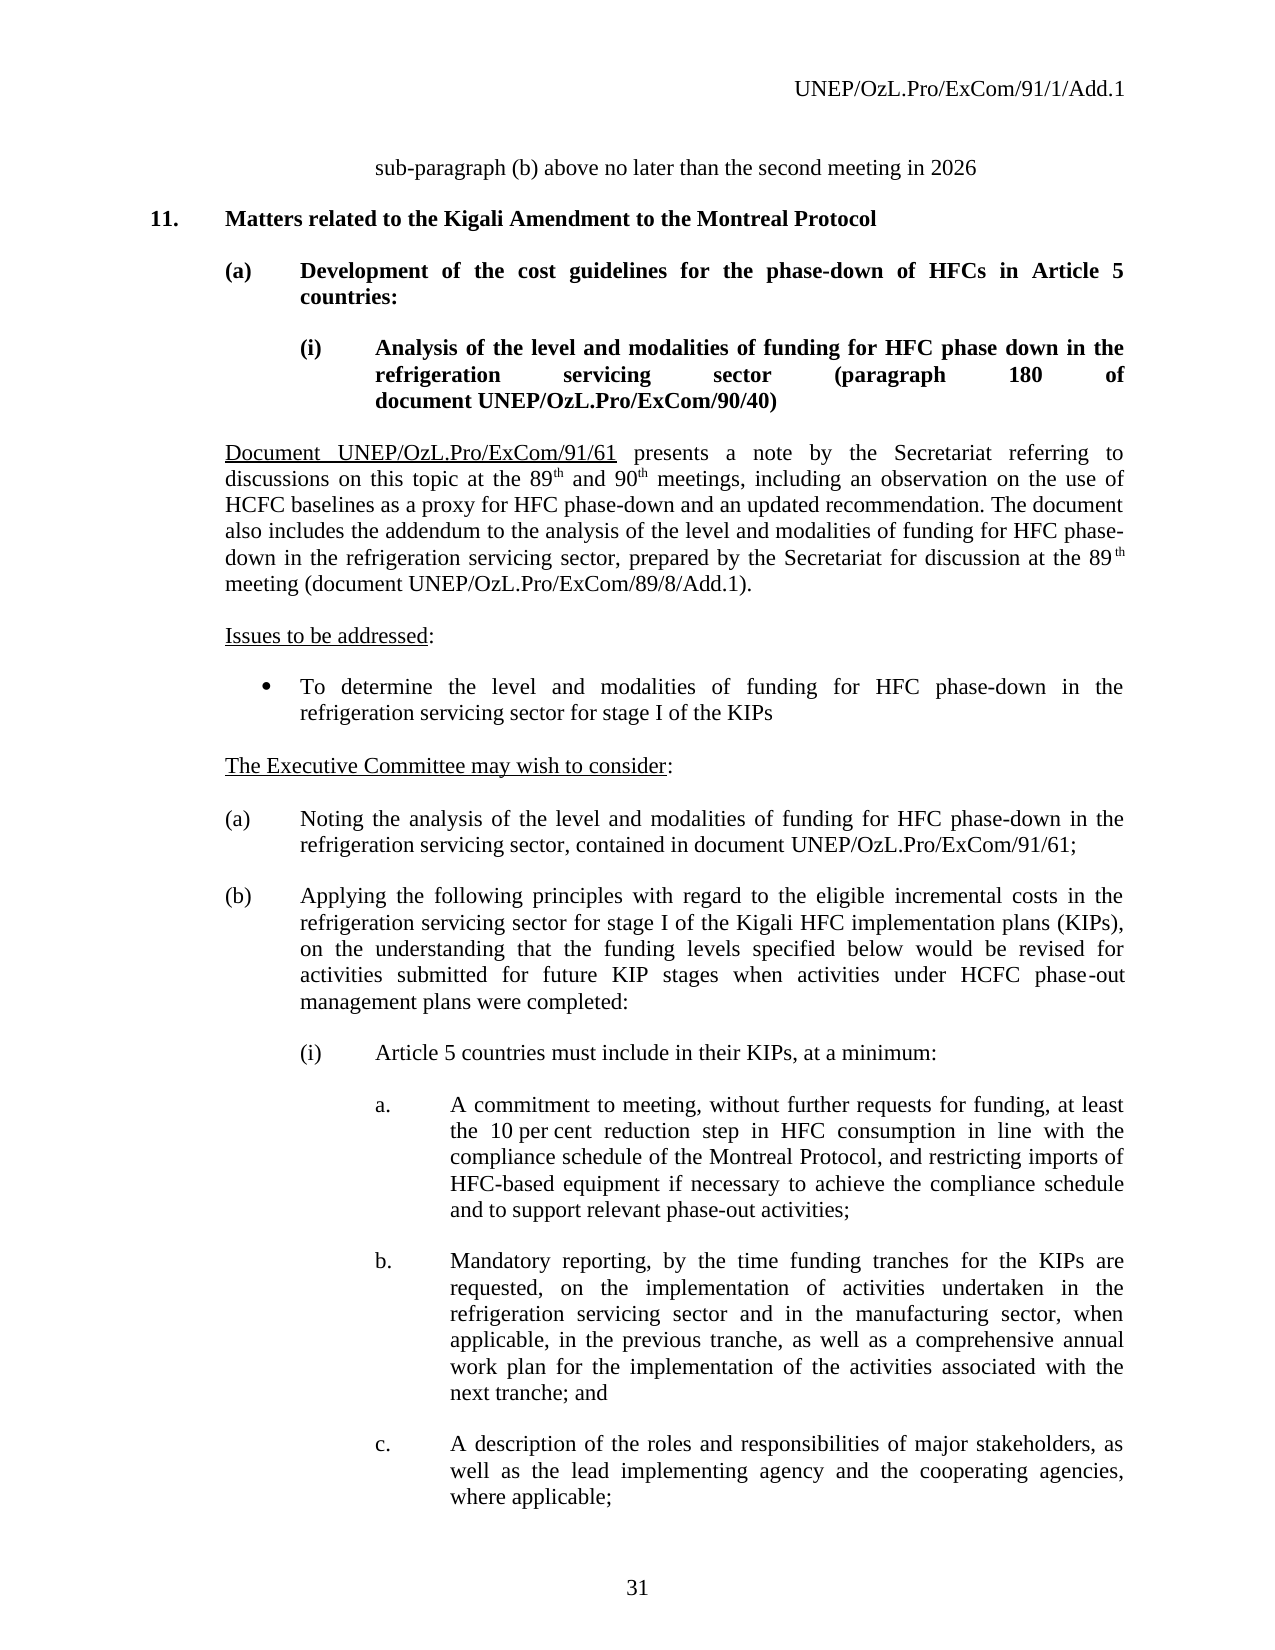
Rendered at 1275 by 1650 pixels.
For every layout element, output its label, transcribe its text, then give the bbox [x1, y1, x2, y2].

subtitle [300, 154, 1125, 180]
list A description of the roles and responsibilities of major stakeholders, as well as the lead implementing agency and the cooperating agencies, where applicable; [375, 1431, 1125, 1509]
subtitle Applying the following principles with regard to the eligible incremental costs in the refrigeration servicing sector for stage I of the Kigali HFC implementation plans (KIPs), on the understanding that the funding levels specified below would be revised for activities submitted for future KIP stages when activities under HCFC phase-out management plans were completed: [225, 882, 1125, 1014]
subtitle Analysis of the level and modalities of funding for HFC phase down in the refrigeration servicing sector (paragraph 180 of document UNEP/OzL.Pro/ExCom/90/40) [300, 334, 1125, 413]
subtitle Matters related to the Kigali Amendment to the Montreal Protocol [150, 205, 1125, 232]
subtitle Noting the analysis of the level and modalities of funding for HFC phase-down in the refrigeration servicing sector, contained in document UNEP/OzL.Pro/ExCom/91/61; [225, 805, 1125, 857]
list To determine the level and modalities of funding for HFC phase-down in the refrigeration servicing sector for stage I of the KIPs [262, 673, 1125, 726]
list A commitment to meeting, without further requests for funding, at least the 10 per cent reduction step in HFC consumption in line with the compliance schedule of the Montreal Protocol, and restricting imports of HFC-based equipment if necessary to achieve the compliance schedule and to support relevant phase-out activities; [375, 1091, 1125, 1222]
list Mandatory reporting, by the time funding tranches for the KIPs are requested, on the implementation of activities undertaken in the refrigeration servicing sector and in the manufacturing sector, when applicable, in the previous tranche, as well as a comprehensive annual work plan for the implementation of the activities associated with the next tranche; and [375, 1247, 1125, 1406]
subtitle Document UNEP/OzL.Pro/ExCom/91/61 presents a note by the Secretariat referring to discussions on this topic at the 89th and 90th meetings, including an observation on the use of HCFC baselines as a proxy for HFC phase-down and an updated recommendation. The document also includes the addendum to the analysis of the level and modalities of funding for HFC phase-down in the refrigeration servicing sector, prepared by the Secretariat for discussion at the 89th meeting (document UNEP/OzL.Pro/ExCom/89/8/Add.1). [225, 438, 1125, 597]
subtitle Article 5 countries must include in their KIPs, at a minimum: [300, 1039, 1125, 1066]
text The Executive Committee may wish to consider: [225, 752, 1125, 778]
subtitle Issues to be addressed: [225, 622, 1125, 648]
subtitle Development of the cost guidelines for the phase-down of HFCs in Article 5 countries: [225, 257, 1125, 309]
